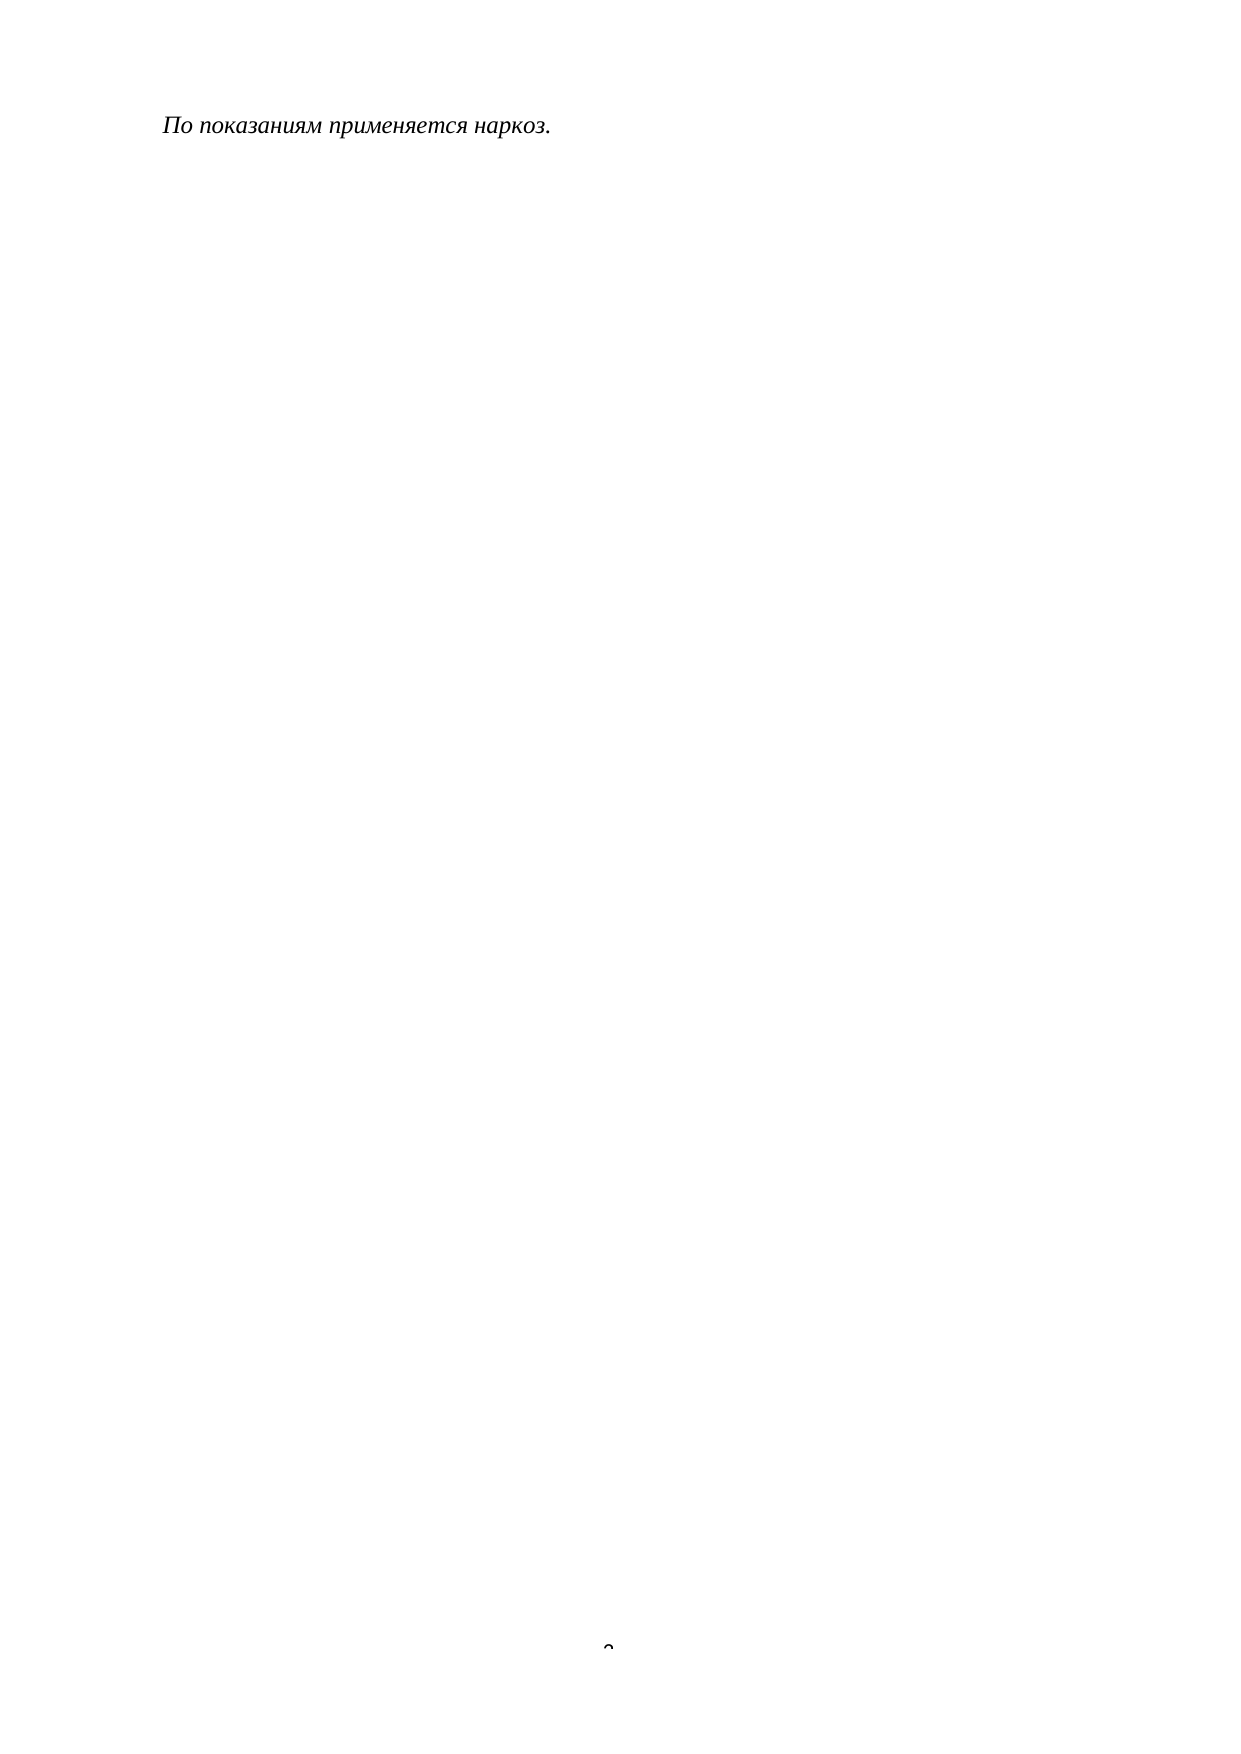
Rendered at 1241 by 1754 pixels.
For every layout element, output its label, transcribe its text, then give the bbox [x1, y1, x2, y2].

text По показаниям применяется наркоз. [162, 110, 1134, 139]
